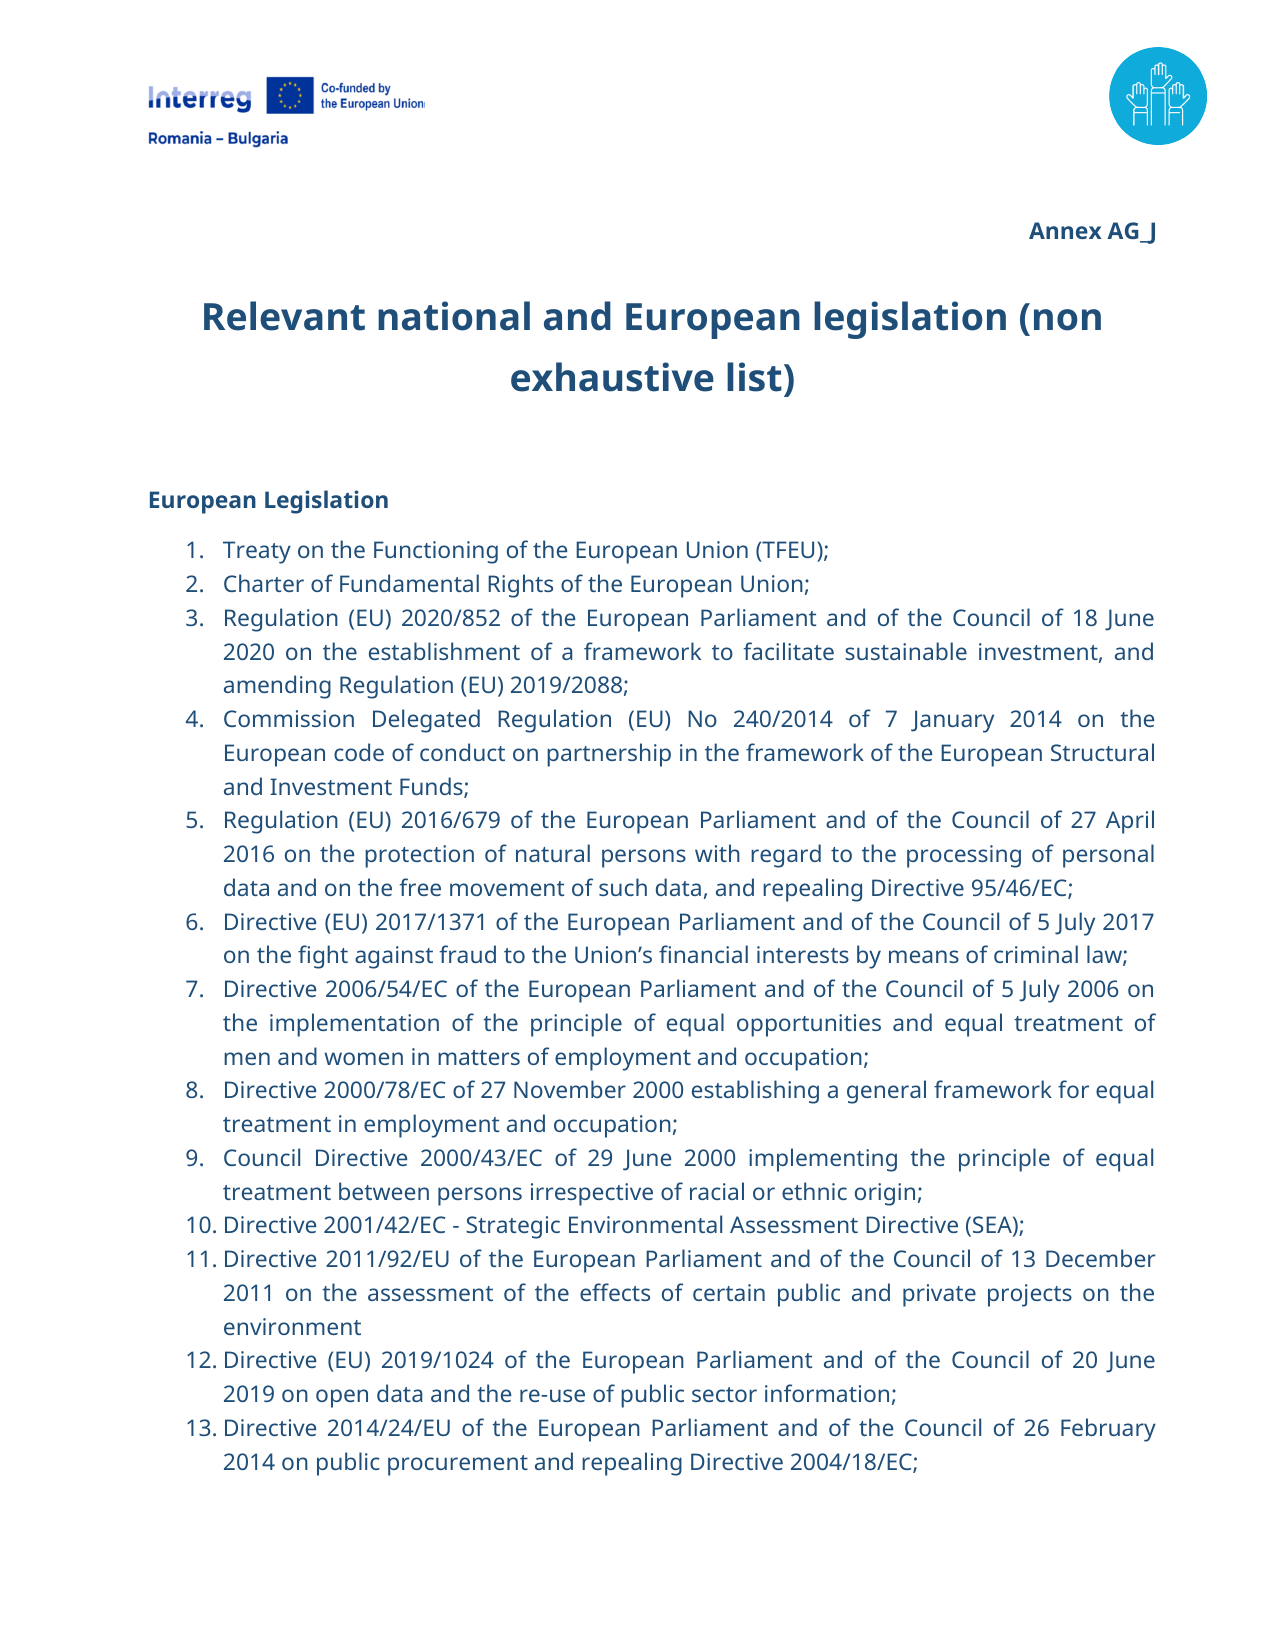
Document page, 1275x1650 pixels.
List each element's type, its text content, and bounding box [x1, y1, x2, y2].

list Regulation (EU) 2020/852 of the European Parliament and of the Council of 18 June 2020 on the establishment of a framework to facilitate sustainable investment, and amending Regulation (EU) 2019/2088; [185, 602, 1157, 701]
list Directive 2000/78/EC of 27 November 2000 establishing a general framework for equal treatment in employment and occupation; [185, 1074, 1157, 1139]
list Directive 2001/42/EC - Strategic Environmental Assessment Directive (SEA); [185, 1209, 1157, 1241]
list Annex AG_J [148, 215, 1157, 246]
list Charter of Fundamental Rights of the European Union; [185, 568, 1157, 599]
list Relevant national and European legislation (non exhaustive list) [148, 290, 1157, 402]
list Council Directive 2000/43/EC of 29 June 2000 implementing the principle of equal treatment between persons irrespective of racial or ethnic origin; [185, 1142, 1157, 1207]
list Directive (EU) 2019/1024 of the European Parliament and of the Council of 20 June 2019 on open data and the re-use of public sector information; [185, 1344, 1157, 1409]
list Treaty on the Functioning of the European Union (TFEU); [185, 534, 1157, 566]
list Directive 2006/54/EC of the European Parliament and of the Council of 5 July 2006 on the implementation of the principle of equal opportunities and equal treatment of men and women in matters of employment and occupation; [185, 973, 1157, 1072]
picture [1161, 46, 1208, 90]
list Directive 2011/92/EU of the European Parliament and of the Council of 13 December 2011 on the assessment of the effects of certain public and private projects on the environment [185, 1243, 1157, 1342]
list Directive (EU) 2017/1371 of the European Parliament and of the Council of 5 July 2017 on the fight against fraud to the Union’s financial interests by means of criminal law; [185, 906, 1157, 971]
list Commission Delegated Regulation (EU) No 240/2014 of 7 January 2014 on the European code of conduct on partnership in the framework of the European Structural and Investment Funds; [185, 703, 1157, 802]
picture [1162, 102, 1208, 146]
list Directive 2014/24/EU of the European Parliament and of the Council of 26 February 2014 on public procurement and repealing Directive 2004/18/EC; [185, 1412, 1157, 1477]
picture [147, 75, 425, 154]
text European Legislation [148, 484, 1157, 515]
picture [1108, 46, 1156, 146]
list Regulation (EU) 2016/679 of the European Parliament and of the Council of 27 April 2016 on the protection of natural persons with regard to the processing of personal data and on the free movement of such data, and repealing Directive 95/46/EC; [185, 804, 1157, 903]
